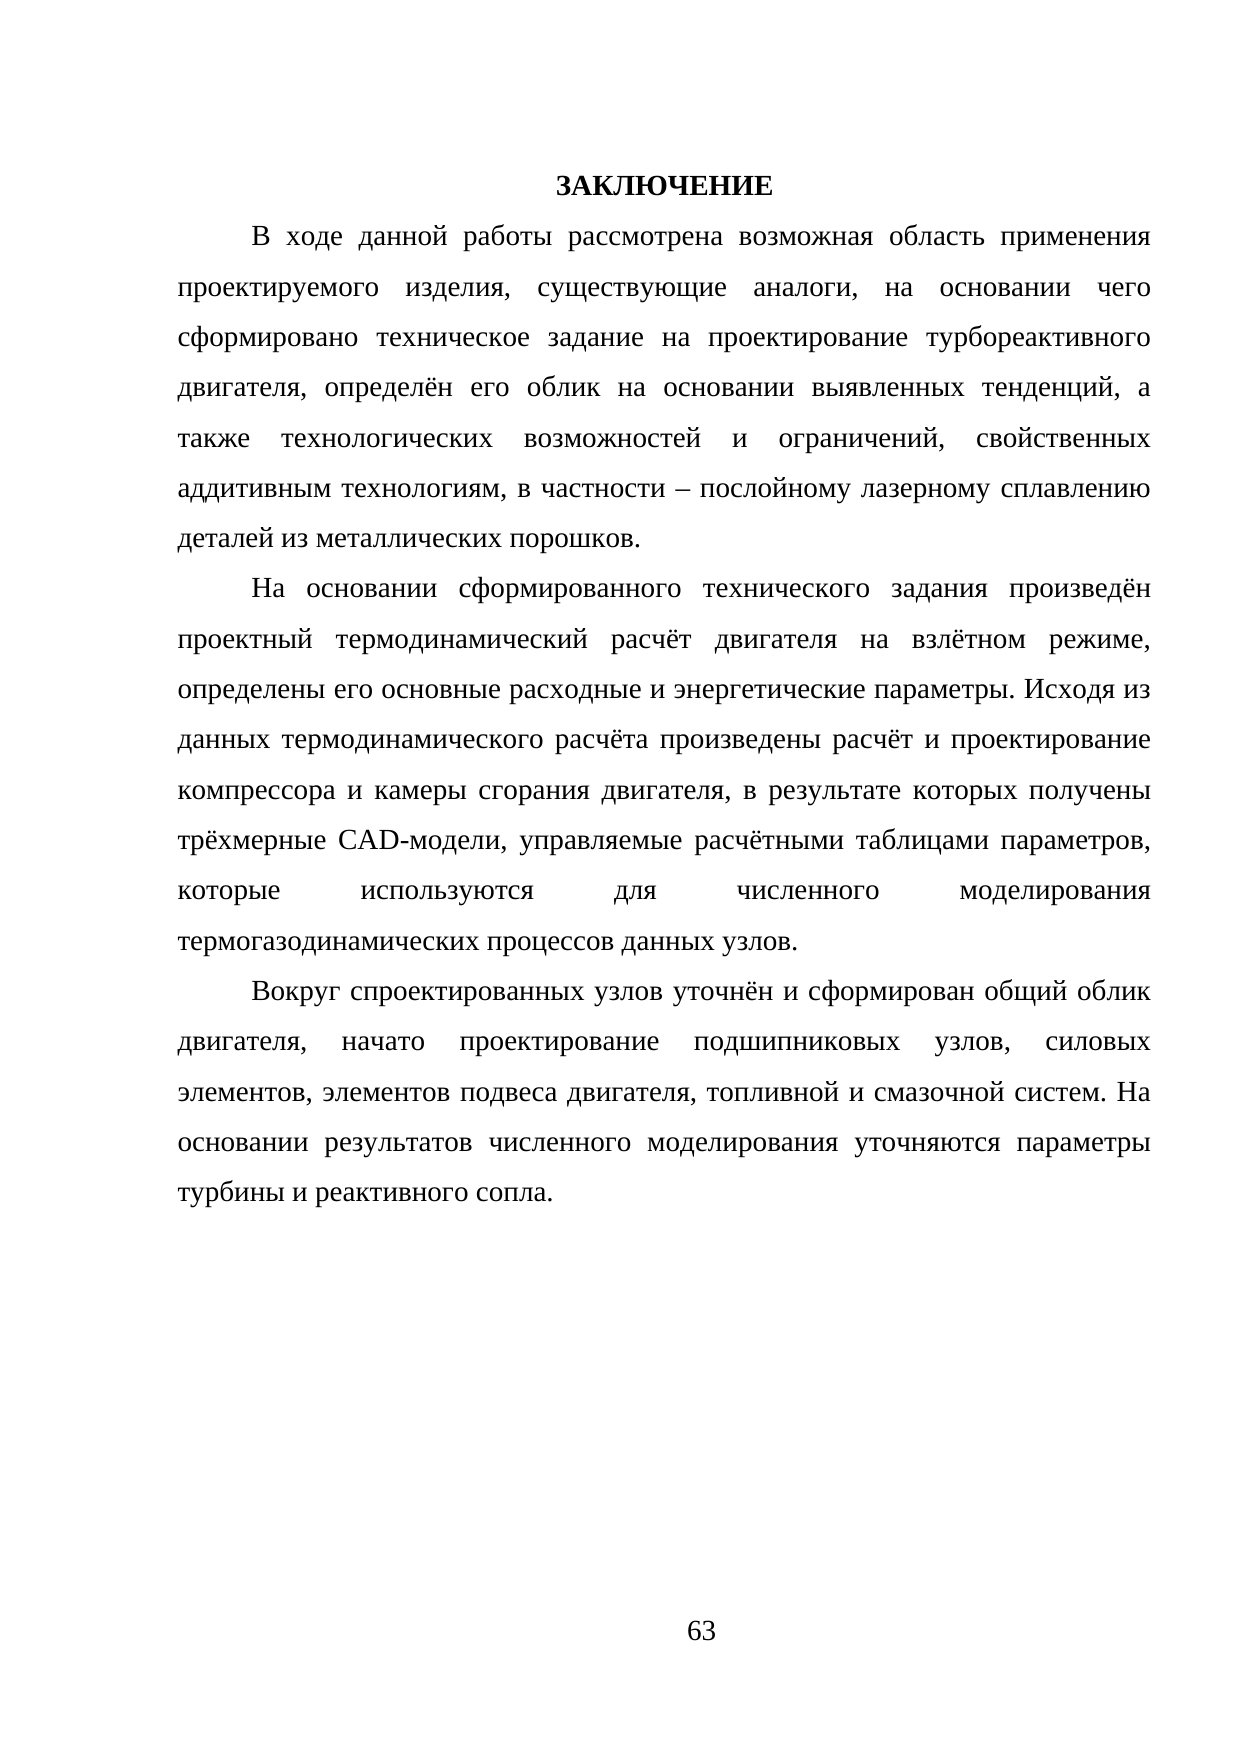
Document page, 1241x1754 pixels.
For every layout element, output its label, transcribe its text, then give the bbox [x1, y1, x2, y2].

text Вокруг спроектированных узлов уточнён и сформирован общий облик двигателя, начато проектирование подшипниковых узлов, силовых элементов, элементов подвеса двигателя, топливной и смазочной систем. На основании результатов численного моделирования уточняются параметры турбины и реактивного сопла. [177, 973, 1152, 1208]
text На основании сформированного технического задания произведён проектный термодинамический расчёт двигателя на взлётном режиме, определены его основные расходные и энергетические параметры. Исходя из данных термодинамического расчёта произведены расчёт и проектирование компрессора и камеры сгорания двигателя, в результате которых получены трёхмерные CAD-модели, управляемые расчётными таблицами параметров, которые используются для численного моделирования термогазодинамических процессов данных узлов. [177, 571, 1152, 956]
subtitle ЗАКЛЮЧЕНИЕ [177, 168, 1152, 202]
text В ходе данной работы рассмотрена возможная область применения проектируемого изделия, существующие аналоги, на основании чего сформировано техническое задание на проектирование турбореактивного двигателя, определён его облик на основании выявленных тенденций, а также технологических возможностей и ограничений, свойственных аддитивным технологиям, в частности – послойному лазерному сплавлению деталей из металлических порошков. [177, 218, 1152, 554]
